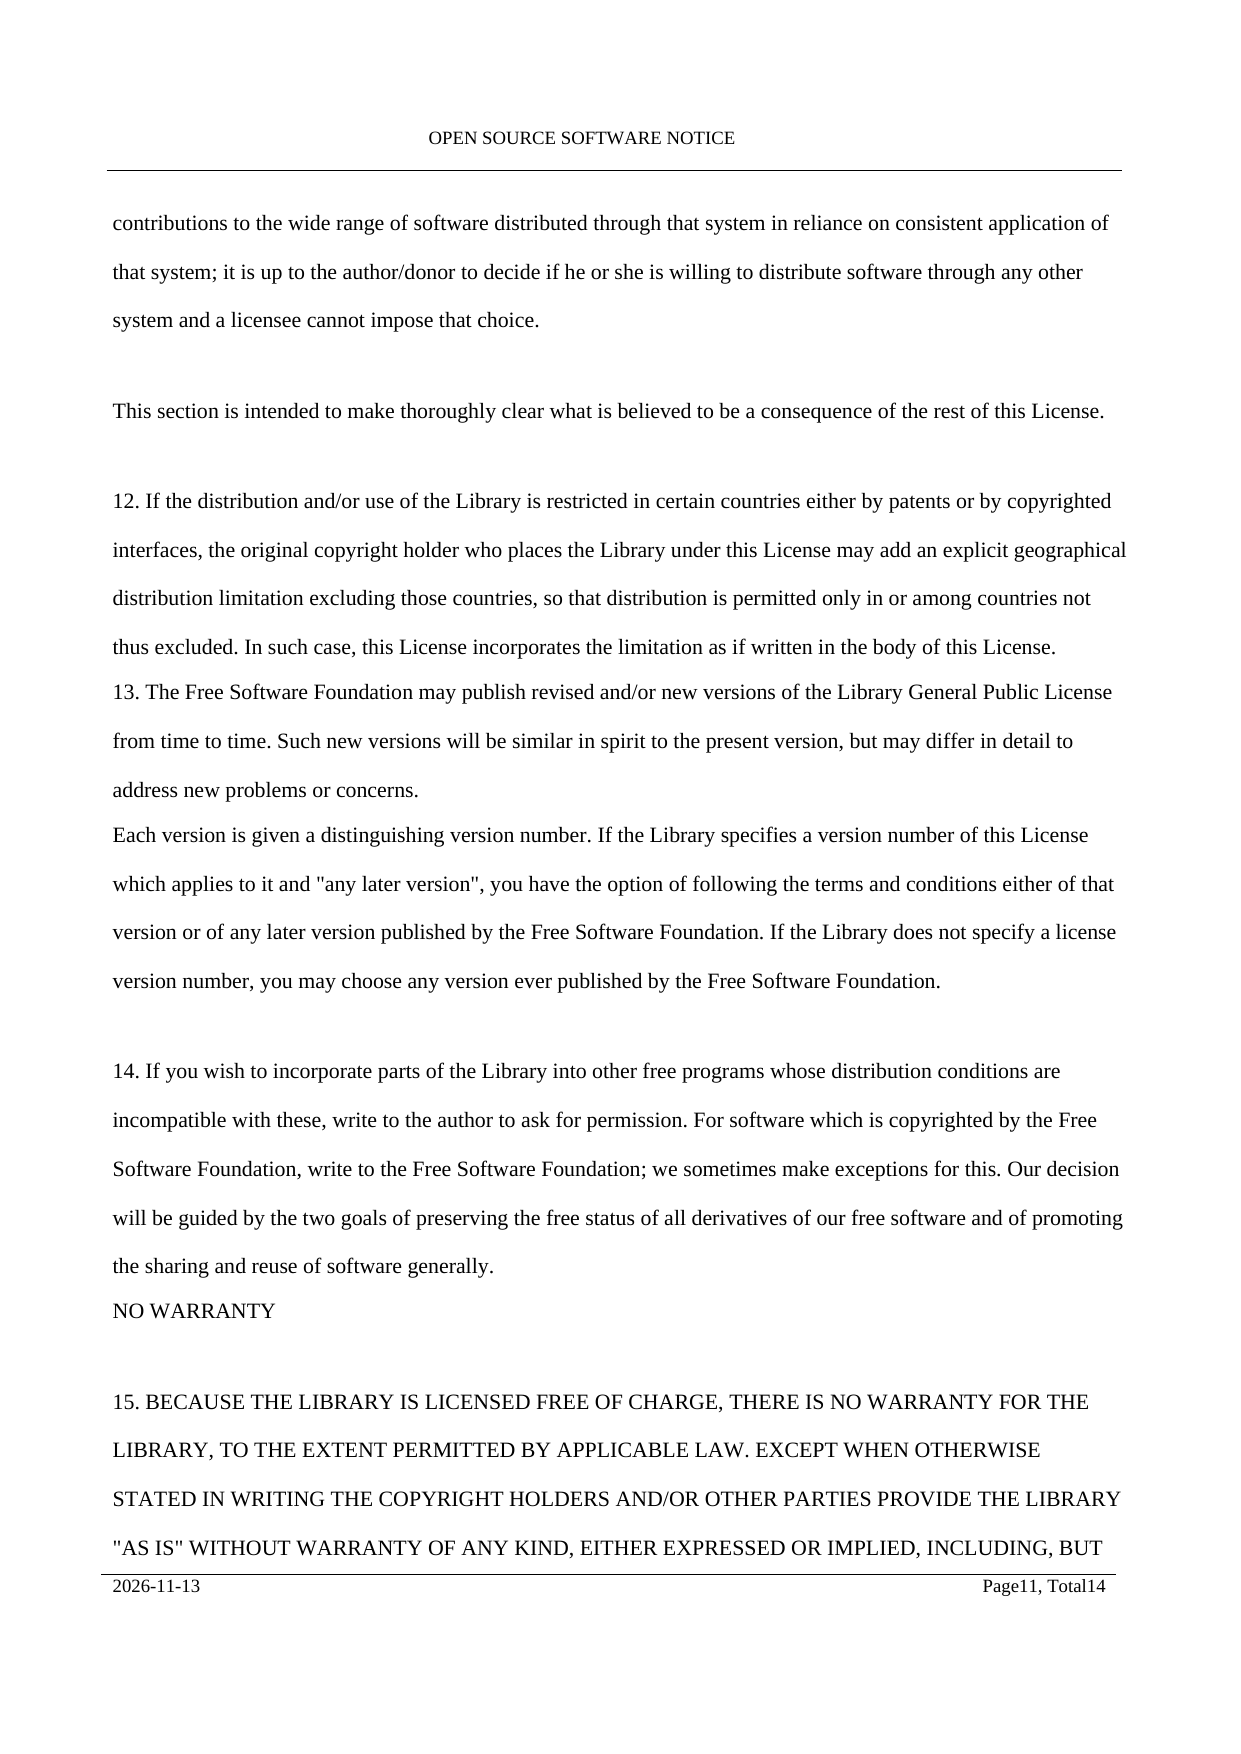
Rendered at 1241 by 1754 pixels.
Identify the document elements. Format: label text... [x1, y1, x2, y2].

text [112, 1385, 1128, 1564]
text 12. If the distribution and/or use of the Library is restricted in certain countries either by patents or by copyrighted interfaces, the original copyright holder who places the Library under this License may add an explicit geographical distribution limitation excluding those countries, so that distribution is permitted only in or among countries not thus excluded. In such case, this License incorporates the limitation as if written in the body of this License. [112, 484, 1128, 663]
text NO WARRANTY [112, 1295, 1128, 1327]
text 14. If you wish to incorporate parts of the Library into other free programs whose distribution conditions are incompatible with these, write to the author to ask for permission. For software which is copyrighted by the Free Software Foundation, write to the Free Software Foundation; we sometimes make exceptions for this. Our decision will be guided by the two goals of preserving the free status of all derivatives of our free software and of promoting the sharing and reuse of software generally. [112, 1055, 1128, 1282]
text This section is intended to make thoroughly clear what is believed to be a consequence of the rest of this License. [112, 394, 1128, 427]
text 13. The Free Software Foundation may publish revised and/or new versions of the Library General Public License from time to time. Such new versions will be similar in spirit to the present version, but may differ in detail to address new problems or concerns. [112, 676, 1128, 806]
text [112, 206, 1128, 336]
text Each version is given a distinguishing version number. If the Library specifies a version number of this License which applies to it and "any later version", you have the option of following the terms and conditions either of that version or of any later version published by the Free Software Foundation. If the Library does not specify a license version number, you may choose any version ever published by the Free Software Foundation. [112, 818, 1128, 997]
